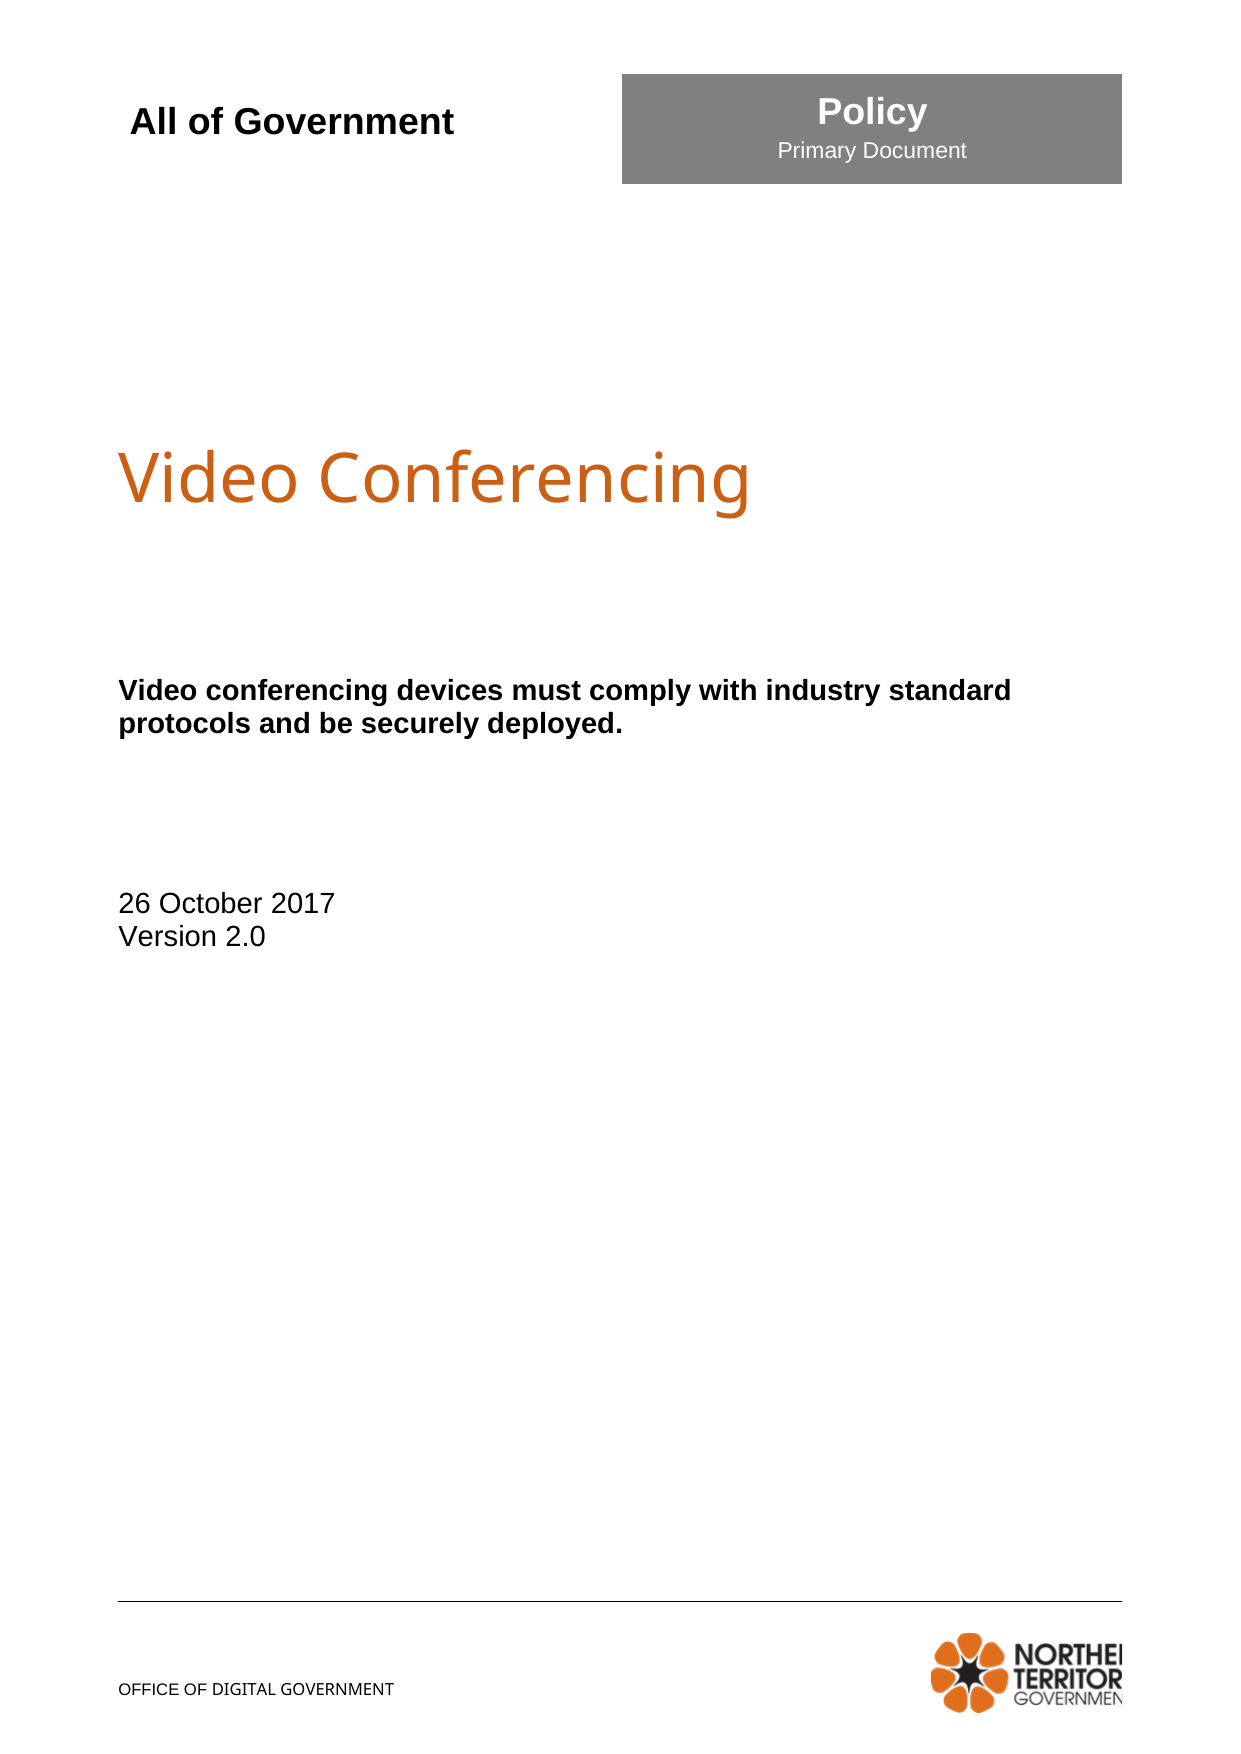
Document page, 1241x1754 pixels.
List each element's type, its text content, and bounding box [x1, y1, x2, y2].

picture [930, 1633, 1123, 1713]
subtitle Video conferencing devices must comply with industry standard protocols and be securely deployed. [118, 673, 1122, 740]
text Version 2.0 [118, 919, 1122, 953]
text 26 October 2017 [118, 886, 1122, 919]
